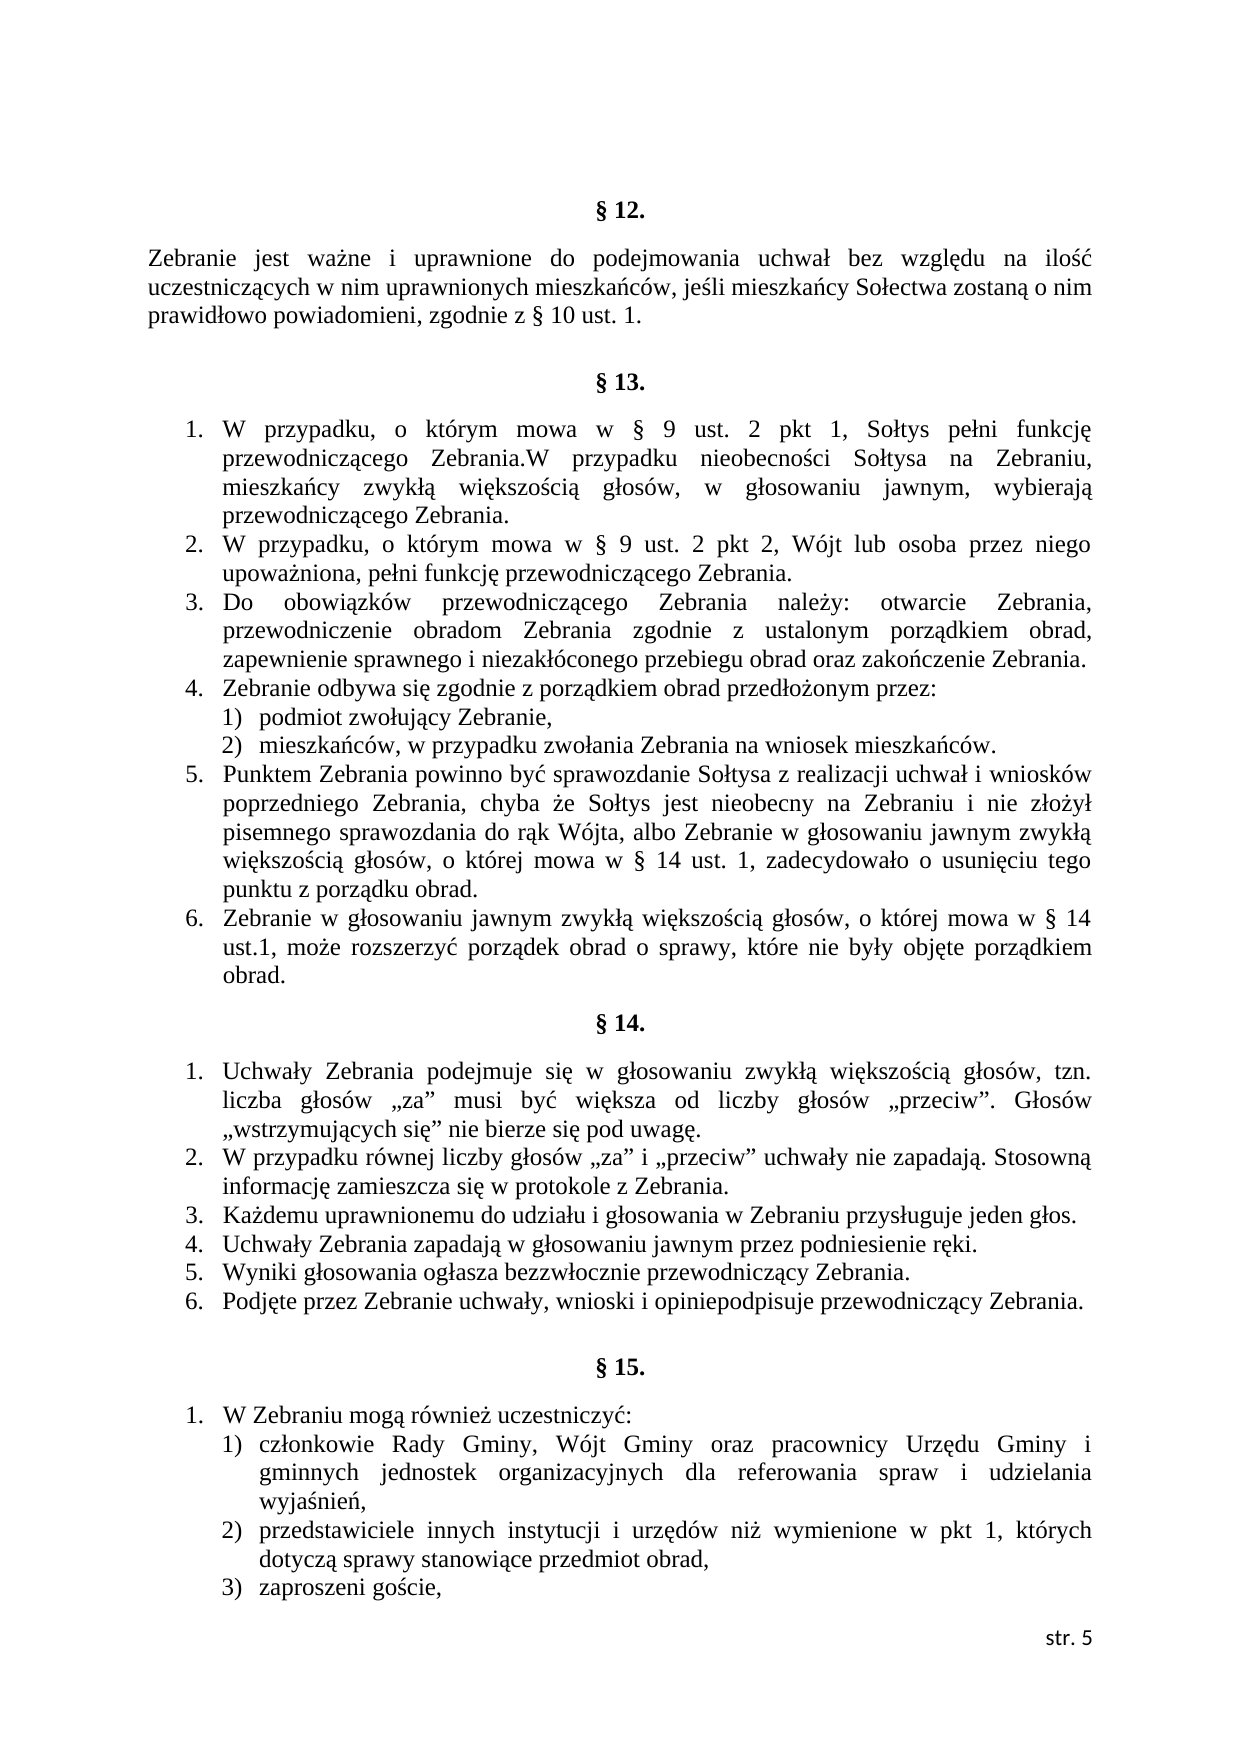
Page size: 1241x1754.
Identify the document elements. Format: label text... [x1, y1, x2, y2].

list Uchwały Zebrania zapadają w głosowaniu jawnym przez podniesienie ręki. [185, 1229, 1093, 1257]
text Zebranie jest ważne i uprawnione do podejmowania uchwał bez względu na ilość uczestniczących w nim uprawnionych mieszkańców, jeśli mieszkańcy Sołectwa zostaną o nim prawidłowo powiadomieni, zgodnie z § 10 ust. 1. [148, 243, 1093, 329]
text § 13. [148, 367, 1093, 395]
list Do obowiązków przewodniczącego Zebrania należy: otwarcie Zebrania, przewodniczenie obradom Zebrania zgodnie z ustalonym porządkiem obrad, zapewnienie sprawnego i niezakłóconego przebiegu obrad oraz zakończenie Zebrania. [185, 587, 1093, 673]
text § 15. [148, 1352, 1093, 1381]
list przedstawiciele innych instytucji i urzędów niż wymienione w pkt 1, których dotyczą sprawy stanowiące przedmiot obrad, [221, 1515, 1093, 1572]
list Podjęte przez Zebranie uchwały, wnioski i opiniepodpisuje przewodniczący Zebrania. [185, 1286, 1093, 1315]
text § 12. [148, 195, 1093, 224]
list W przypadku, o którym mowa w § 9 ust. 2 pkt 1, Sołtys pełni funkcję przewodniczącego Zebrania.W przypadku nieobecności Sołtysa na Zebraniu, mieszkańcy zwykłą większością głosów, w głosowaniu jawnym, wybierają przewodniczącego Zebrania. [185, 414, 1093, 529]
text § 14. [148, 1008, 1093, 1037]
list Wyniki głosowania ogłasza bezzwłocznie przewodniczący Zebrania. [185, 1257, 1093, 1286]
list W przypadku, o którym mowa w § 9 ust. 2 pkt 2, Wójt lub osoba przez niego upoważniona, pełni funkcję przewodniczącego Zebrania. [185, 529, 1093, 587]
list Zebranie w głosowaniu jawnym zwykłą większością głosów, o której mowa w § 14 ust.1, może rozszerzyć porządek obrad o sprawy, które nie były objęte porządkiem obrad. [185, 903, 1093, 989]
list W Zebraniu mogą również uczestniczyć: [185, 1400, 1093, 1429]
list zaproszeni goście, [221, 1572, 1093, 1601]
list członkowie Rady Gminy, Wójt Gminy oraz pracownicy Urzędu Gminy i gminnych jednostek organizacyjnych dla referowania spraw i udzielania wyjaśnień, [221, 1429, 1093, 1515]
list Uchwały Zebrania podejmuje się w głosowaniu zwykłą większością głosów, tzn. liczba głosów „za” musi być większa od liczby głosów „przeciw”. Głosów „wstrzymujących się” nie bierze się pod uwagę. [185, 1056, 1093, 1142]
list mieszkańców, w przypadku zwołania Zebrania na wniosek mieszkańców. [221, 731, 1093, 759]
list Każdemu uprawnionemu do udziału i głosowania w Zebraniu przysługuje jeden głos. [185, 1200, 1093, 1229]
list Zebranie odbywa się zgodnie z porządkiem obrad przedłożonym przez: [185, 673, 1093, 702]
list W przypadku równej liczby głosów „za” i „przeciw” uchwały nie zapadają. Stosowną informację zamieszcza się w protokole z Zebrania. [185, 1142, 1093, 1200]
list podmiot zwołujący Zebranie, [221, 702, 1093, 731]
list Punktem Zebrania powinno być sprawozdanie Sołtysa z realizacji uchwał i wniosków poprzedniego Zebrania, chyba że Sołtys jest nieobecny na Zebraniu i nie złożył pisemnego sprawozdania do rąk Wójta, albo Zebranie w głosowaniu jawnym zwykłą większością głosów, o której mowa w § 14 ust. 1, zadecydowało o usunięciu tego punktu z porządku obrad. [185, 759, 1093, 903]
